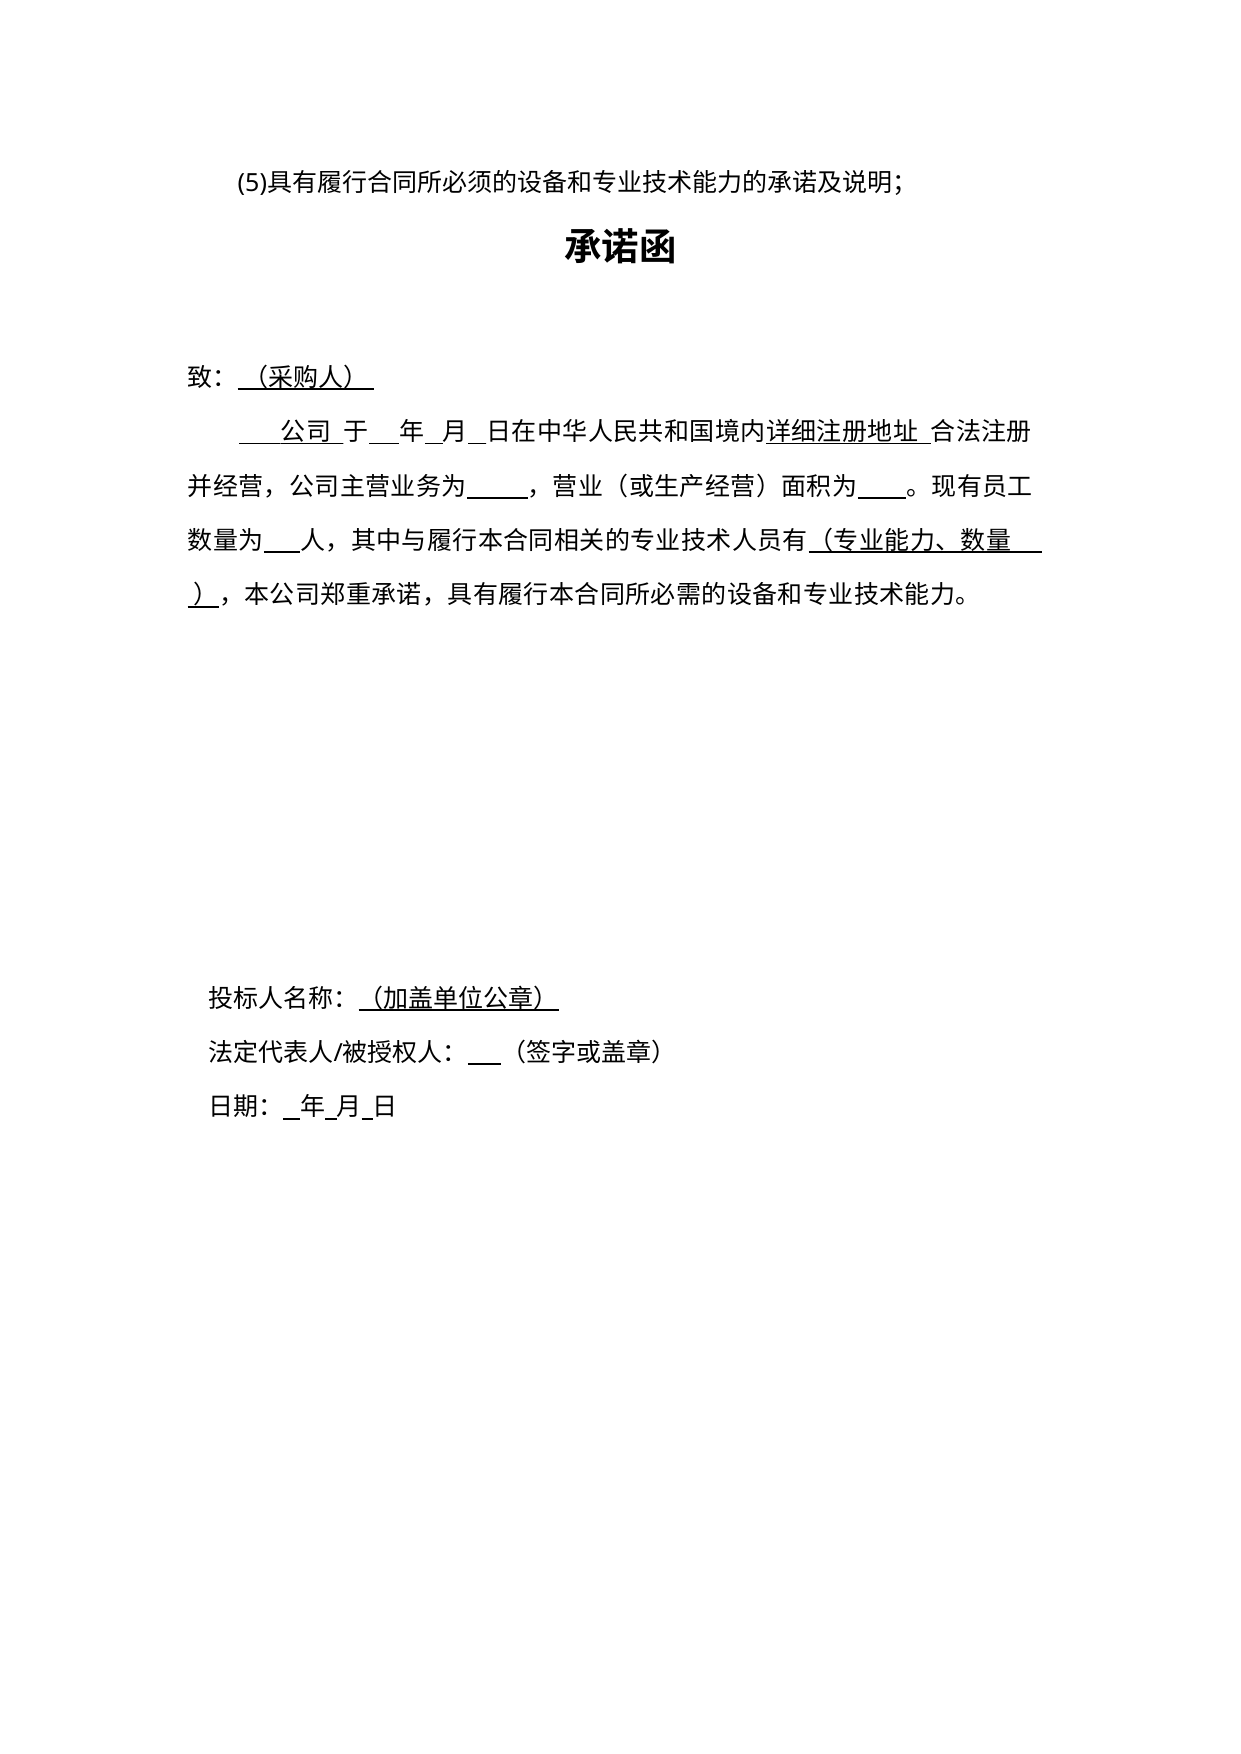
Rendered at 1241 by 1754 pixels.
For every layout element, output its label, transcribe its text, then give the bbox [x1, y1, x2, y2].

text (5)具有履行合同所必须的设备和专业技术能力的承诺及说明； [187, 162, 1053, 198]
text 法定代表人/被授权人： （签字或盖章） [187, 1032, 1053, 1069]
text 公司 于 年 月 日在中华人民共和国境内详细注册地址 合法注册并经营，公司主营业务为 ，营业（或生产经营）面积为 。现有员工数量为 人，其中与履行本合同相关的专业技术人员有（专业能力、数量 ），本公司郑重承诺，具有履行本合同所必需的设备和专业技术能力。 [187, 412, 1053, 611]
text 投标人名称：（加盖单位公章） [187, 978, 1053, 1014]
text 承诺函 [187, 216, 1053, 271]
text 致： （采购人） [187, 357, 1053, 393]
text 日期： 年 月 日 [187, 1087, 1053, 1123]
